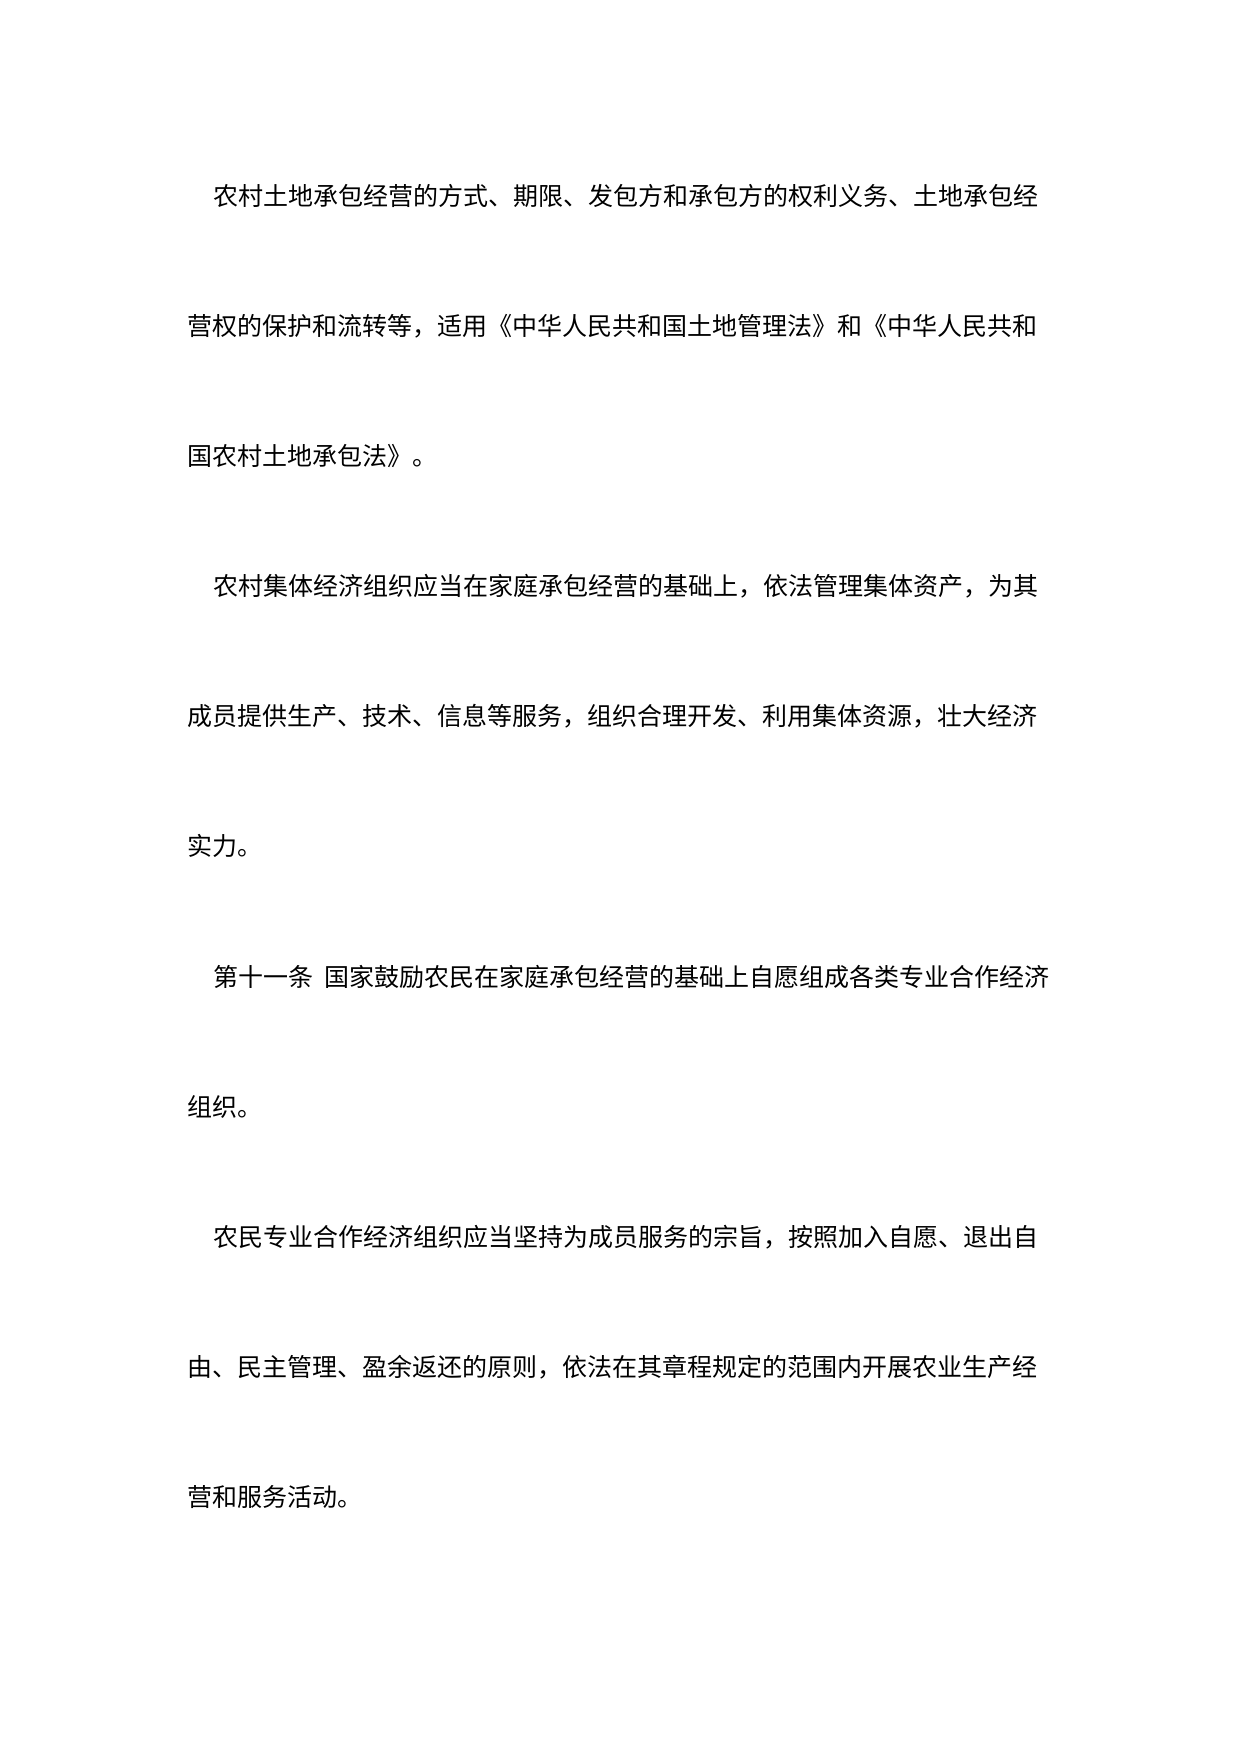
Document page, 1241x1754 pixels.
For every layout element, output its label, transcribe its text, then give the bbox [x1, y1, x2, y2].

text 农村集体经济组织应当在家庭承包经营的基础上，依法管理集体资产，为其成员提供生产、技术、信息等服务，组织合理开发、利用集体资源，壮大经济实力。 [187, 552, 1053, 877]
text 农民专业合作经济组织应当坚持为成员服务的宗旨，按照加入自愿、退出自由、民主管理、盈余返还的原则，依法在其章程规定的范围内开展农业生产经营和服务活动。 [187, 1203, 1053, 1528]
text 农村土地承包经营的方式、期限、发包方和承包方的权利义务、土地承包经营权的保护和流转等，适用《中华人民共和国土地管理法》和《中华人民共和国农村土地承包法》。 [187, 162, 1053, 487]
text 第十一条 国家鼓励农民在家庭承包经营的基础上自愿组成各类专业合作经济组织。 [187, 943, 1053, 1138]
